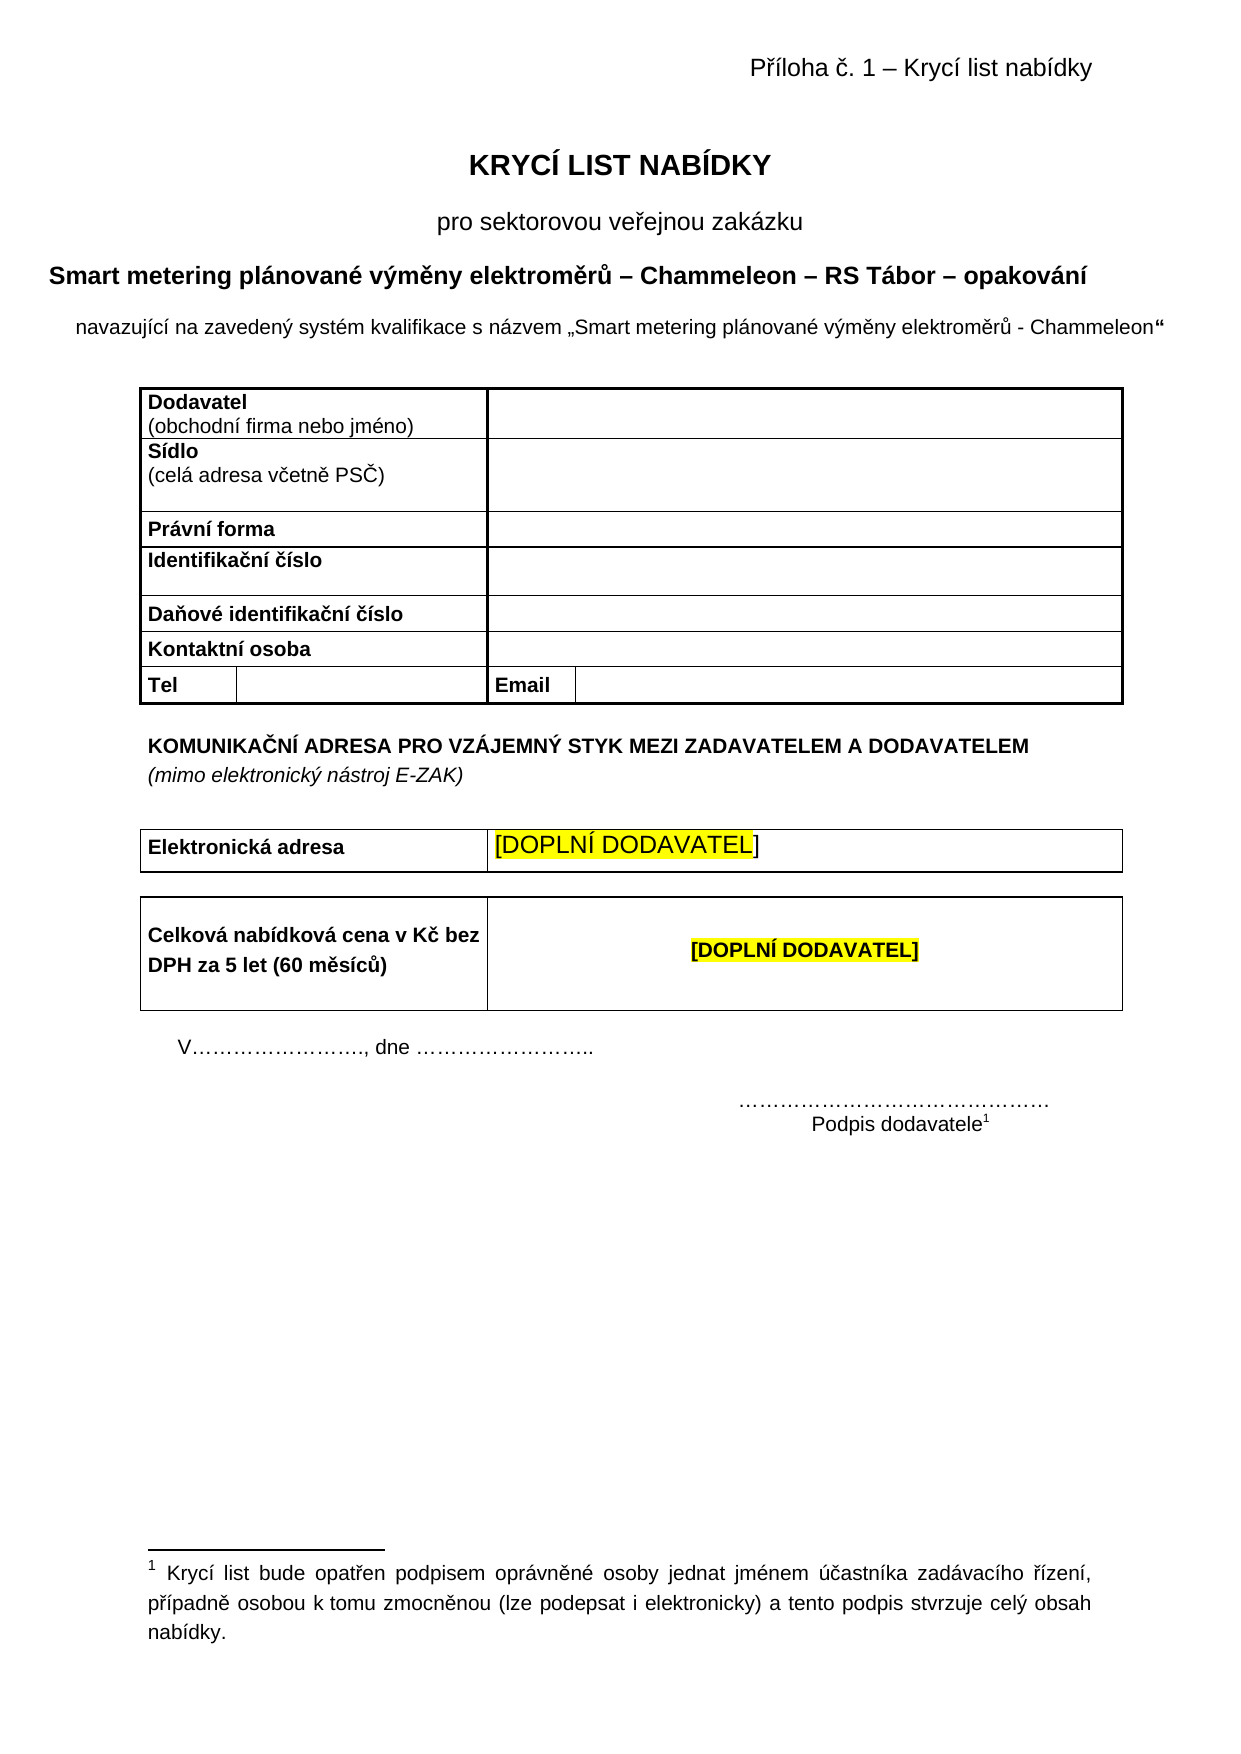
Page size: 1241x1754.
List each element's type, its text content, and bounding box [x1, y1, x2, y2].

text Smart metering plánované výměny elektroměrů – Chammeleon – RS Tábor – opakování [44, 261, 1093, 290]
text navazující na zavedený systém kvalifikace s názvem „Smart metering plánované výměny elektroměrů - Chammeleon“ [59, 315, 1181, 339]
table_cell Sídlo (celá adresa včetně PSČ) [142, 439, 486, 511]
table_cell [489, 512, 1121, 546]
table_cell Daňové identifikační číslo [142, 596, 486, 631]
table_cell Identifikační číslo [142, 548, 486, 595]
table_header Dodavatel (obchodní firma nebo jméno) [142, 390, 486, 438]
text KOMUNIKAČNÍ ADRESA PRO VZÁJEMNÝ STYK MEZI ZADAVATELEM A DODAVATELEM [148, 729, 1093, 758]
text V……………………., dne …………………….. [148, 1035, 1093, 1059]
table_header [DOPLNÍ DODAVATEL] [488, 830, 1122, 871]
table_cell [489, 596, 1121, 631]
text KRYCÍ LIST NABÍDKY [148, 148, 1093, 182]
table_cell Právní forma [142, 512, 486, 546]
table_cell Email [489, 667, 575, 702]
table_cell [489, 439, 1121, 511]
table_cell Kontaktní osoba [142, 632, 486, 666]
table_header Elektronická adresa [141, 830, 487, 871]
table_cell [489, 632, 1121, 666]
table_header [DOPLNÍ DODAVATEL] [488, 898, 1122, 1010]
text pro sektorovou veřejnou zakázku [148, 207, 1093, 236]
table_header Celková nabídková cena v Kč bez DPH za 5 let (60 měsíců) [141, 898, 487, 1010]
table_cell Tel [142, 667, 236, 702]
table_header [489, 390, 1121, 438]
text ……………………………………… [664, 1087, 1093, 1111]
text (mimo elektronický nástroj E-ZAK) [148, 758, 1093, 787]
text Podpis dodavatele [148, 1111, 1093, 1135]
table_cell [576, 667, 1121, 702]
table_cell [237, 667, 486, 702]
table_cell [489, 548, 1121, 595]
